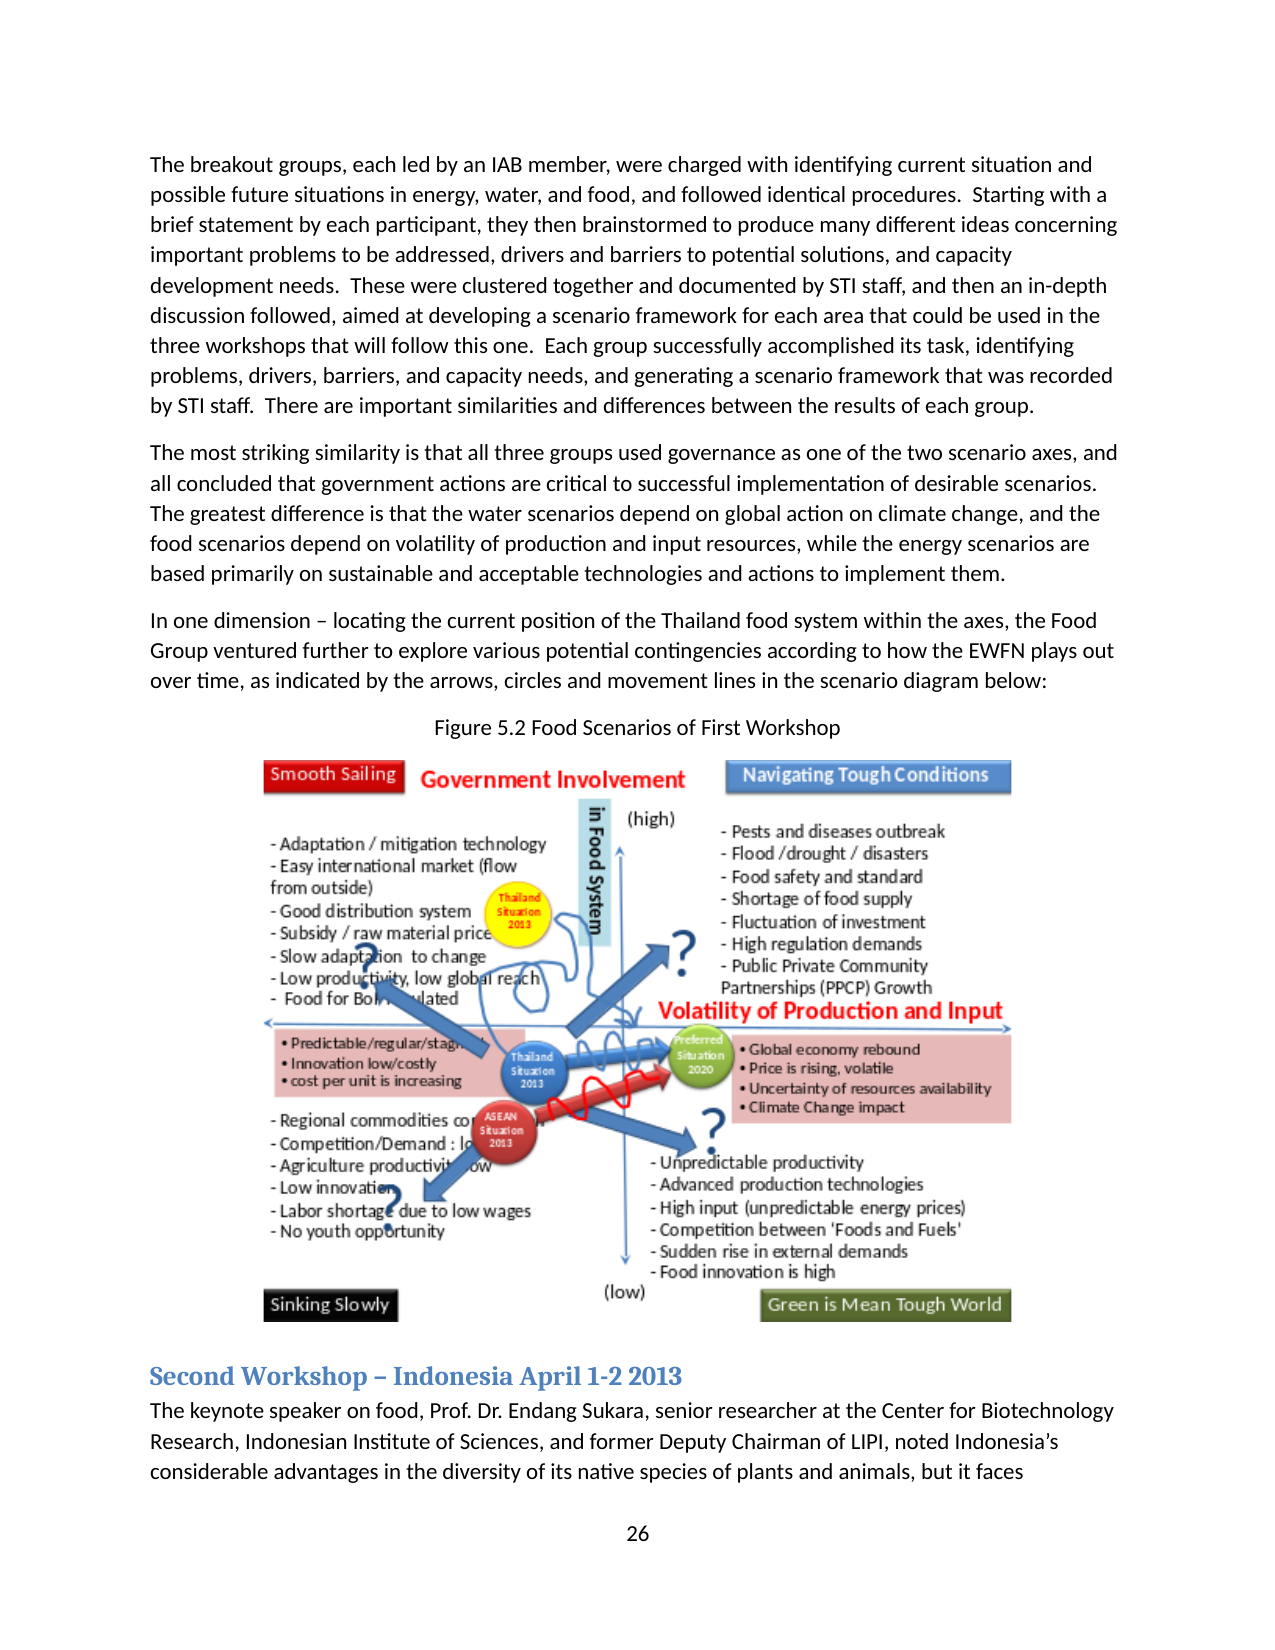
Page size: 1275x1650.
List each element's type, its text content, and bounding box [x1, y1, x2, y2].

text The breakout groups, each led by an IAB member, were charged with identifying current situation and possible future situations in energy, water, and food, and followed identical procedures. Starting with a brief statement by each participant, they then brainstormed to produce many different ideas concerning important problems to be addressed, drivers and barriers to potential solutions, and capacity development needs. These were clustered together and documented by STI staff, and then an in-depth discussion followed, aimed at developing a scenario framework for each area that could be used in the three workshops that will follow this one. Each group successfully accomplished its task, identifying problems, drivers, barriers, and capacity needs, and generating a scenario framework that was recorded by STI staff. There are important similarities and differences between the results of each group. [150, 150, 1125, 420]
subtitle Second Workshop – Indonesia April 1-2 2013 [150, 1361, 1125, 1392]
text The most striking similarity is that all three groups used governance as one of the two scenario axes, and all concluded that government actions are critical to successful implementation of desirable scenarios. The greatest difference is that the water scenarios depend on global action on climate change, and the food scenarios depend on volatility of production and input resources, while the energy scenarios are based primarily on sustainable and acceptable technologies and actions to implement them. [150, 438, 1125, 587]
text In one dimension – locating the current position of the Thailand food system within the axes, the Food Group ventured further to explore various potential contingencies according to how the EWFN plays out over time, as indicated by the arrows, circles and movement lines in the scenario diagram below: [150, 606, 1125, 695]
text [150, 1397, 1125, 1485]
text Figure 5.2 Food Scenarios of First Workshop [150, 713, 1125, 742]
